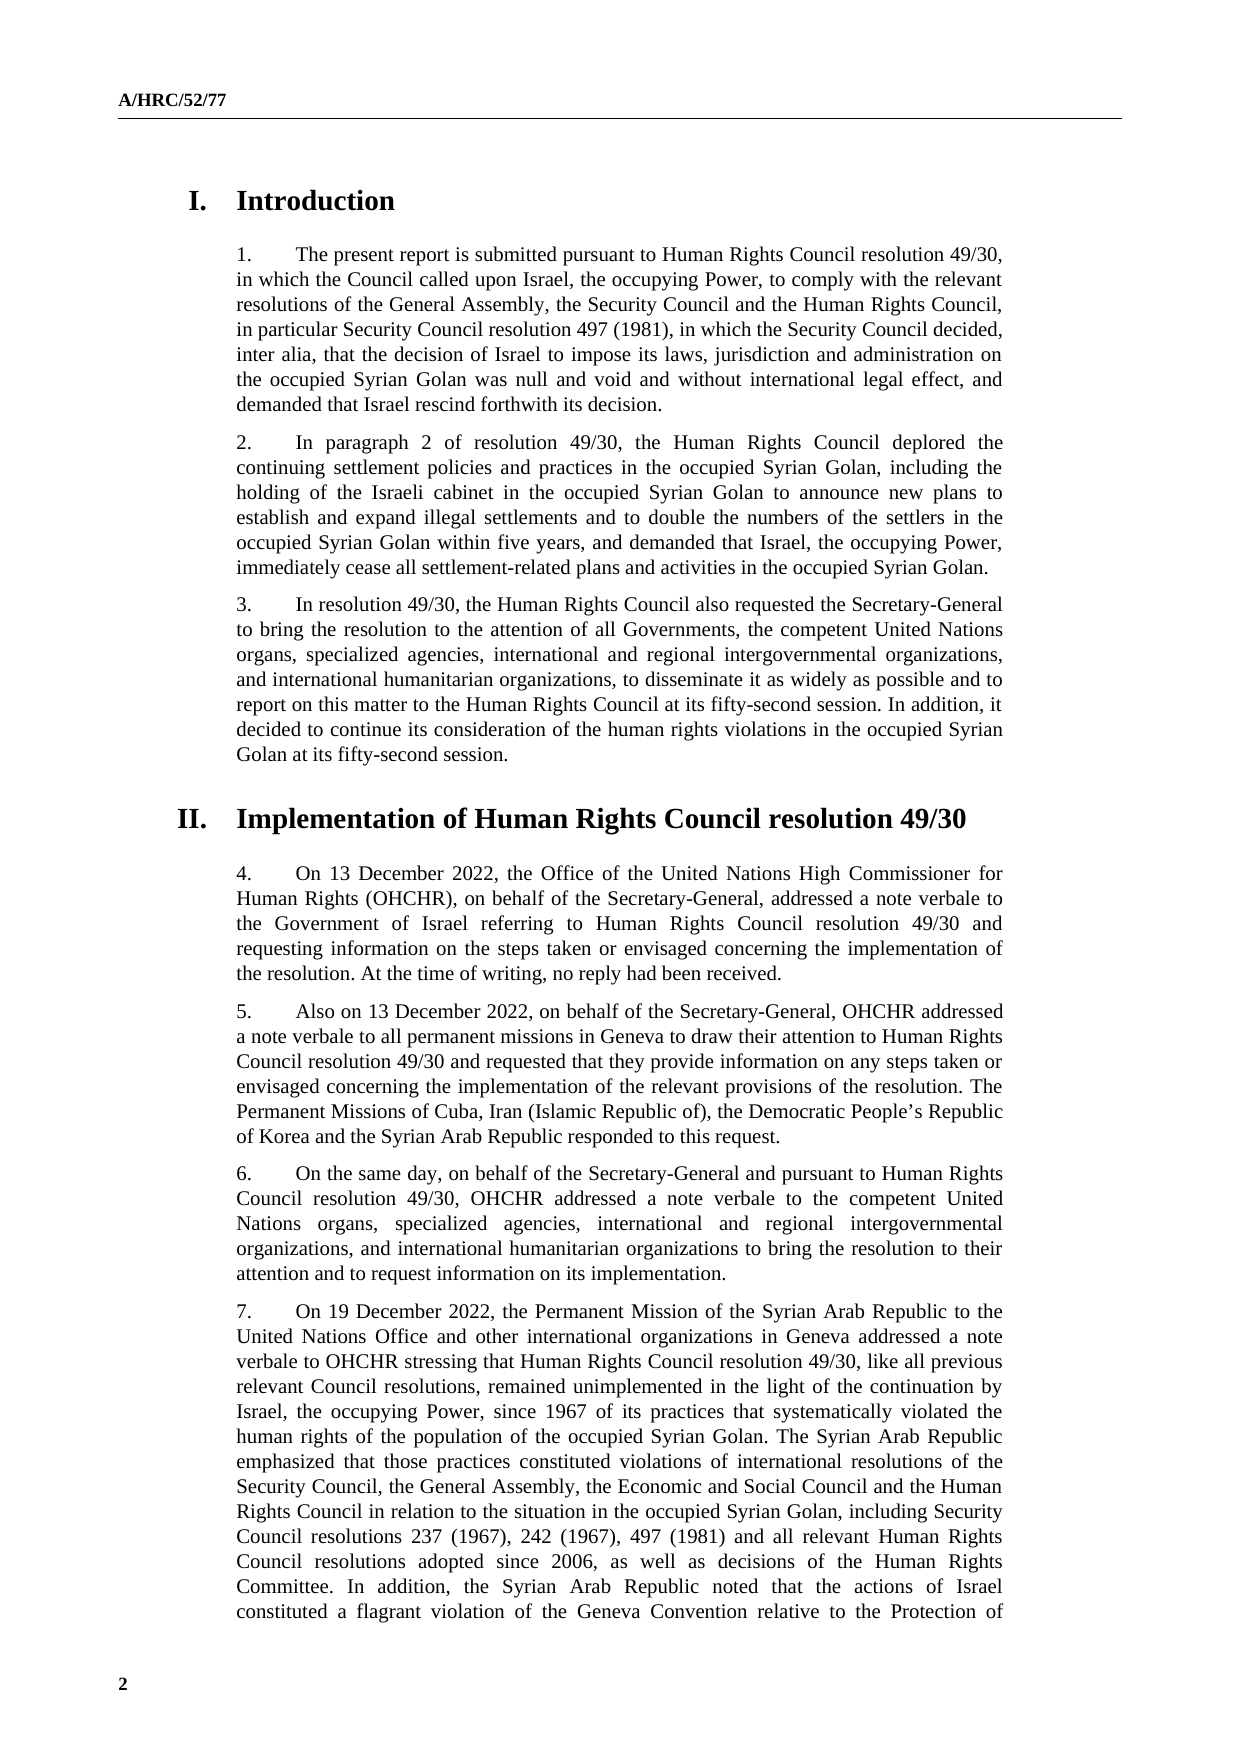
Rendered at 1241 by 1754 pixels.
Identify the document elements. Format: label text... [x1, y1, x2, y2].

text 2. In paragraph 2 of resolution 49/30, the Human Rights Council deplored the continuing settlement policies and practices in the occupied Syrian Golan, including the holding of the Israeli cabinet in the occupied Syrian Golan to announce new plans to establish and expand illegal settlements and to double the numbers of the settlers in the occupied Syrian Golan within five years, and demanded that Israel, the occupying Power, immediately cease all settlement-related plans and activities in the occupied Syrian Golan. [236, 429, 1004, 579]
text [236, 1298, 1004, 1623]
text 5. Also on 13 December 2022, on behalf of the Secretary-General, OHCHR addressed a note verbale to all permanent missions in Geneva to draw their attention to Human Rights Council resolution 49/30 and requested that they provide information on any steps taken or envisaged concerning the implementation of the relevant provisions of the resolution. The Permanent Missions of Cuba, Iran (Islamic Republic of), the Democratic People’s Republic of Korea and the Syrian Arab Republic responded to this request. [236, 998, 1004, 1148]
text 3. In resolution 49/30, the Human Rights Council also requested the Secretary-General to bring the resolution to the attention of all Governments, the competent United Nations organs, specialized agencies, international and regional intergovernmental organizations, and international humanitarian organizations, to disseminate it as widely as possible and to report on this matter to the Human Rights Council at its fifty-second session. In addition, it decided to continue its consideration of the human rights violations in the occupied Syrian Golan at its fifty-second session. [236, 591, 1004, 766]
text 4. On 13 December 2022, the Office of the United Nations High Commissioner for Human Rights (OHCHR), on behalf of the Secretary-General, addressed a note verbale to the Government of Israel referring to Human Rights Council resolution 49/30 and requesting information on the steps taken or envisaged concerning the implementation of the resolution. At the time of writing, no reply had been received. [236, 860, 1004, 985]
text 6. On the same day, on behalf of the Secretary-General and pursuant to Human Rights Council resolution 49/30, OHCHR addressed a note verbale to the competent United Nations organs, specialized agencies, international and regional intergovernmental organizations, and international humanitarian organizations to bring the resolution to their attention and to request information on its implementation. [236, 1160, 1004, 1285]
text 1. The present report is submitted pursuant to Human Rights Council resolution 49/30, in which the Council called upon Israel, the occupying Power, to comply with the relevant resolutions of the General Assembly, the Security Council and the Human Rights Council, in particular Security Council resolution 497 (1981), in which the Security Council decided, inter alia, that the decision of Israel to impose its laws, jurisdiction and administration on the occupied Syrian Golan was null and void and without international legal effect, and demanded that Israel rescind forthwith its decision. [236, 241, 1004, 416]
text II. Implementation of Human Rights Council resolution 49/30 [118, 804, 1004, 835]
text I. Introduction [118, 185, 1004, 216]
